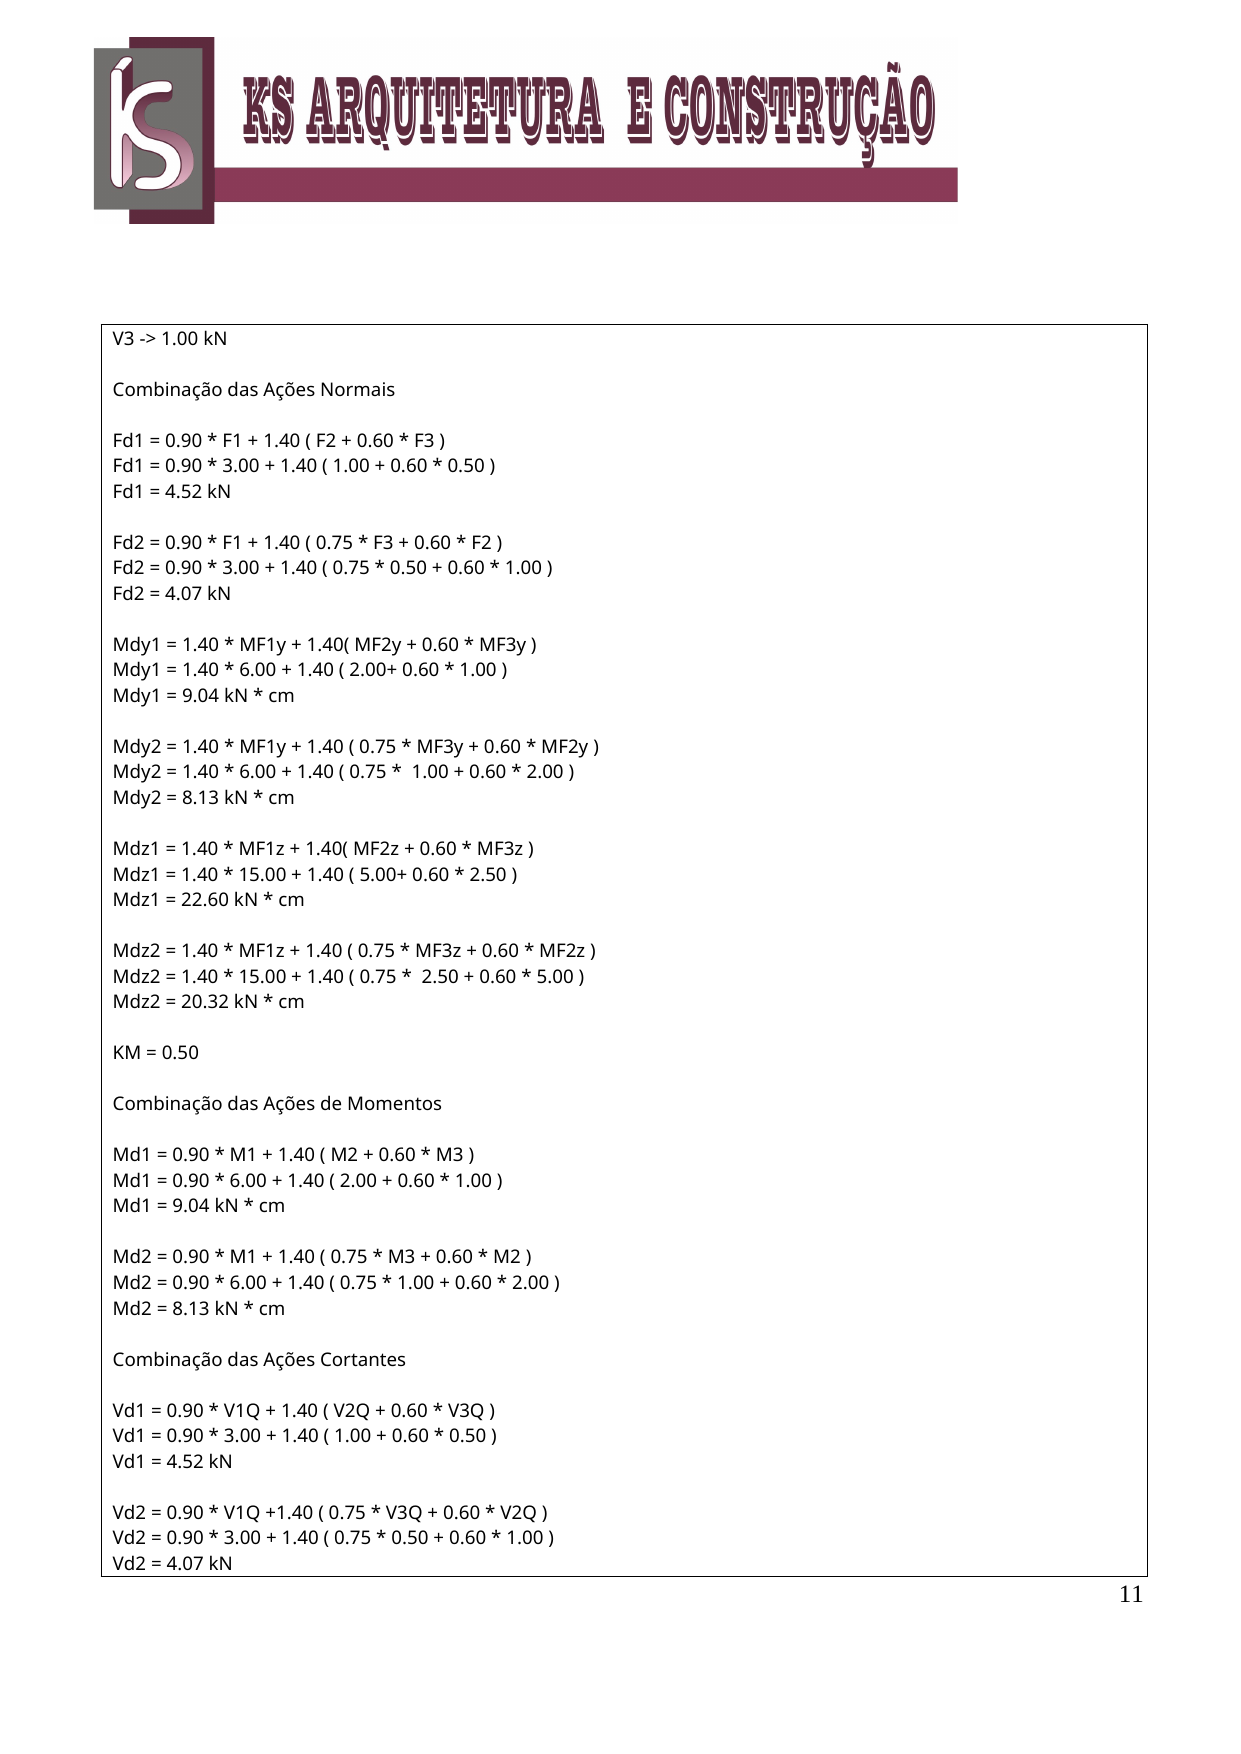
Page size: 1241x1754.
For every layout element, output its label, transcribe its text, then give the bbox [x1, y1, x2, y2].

picture [93, 37, 958, 224]
